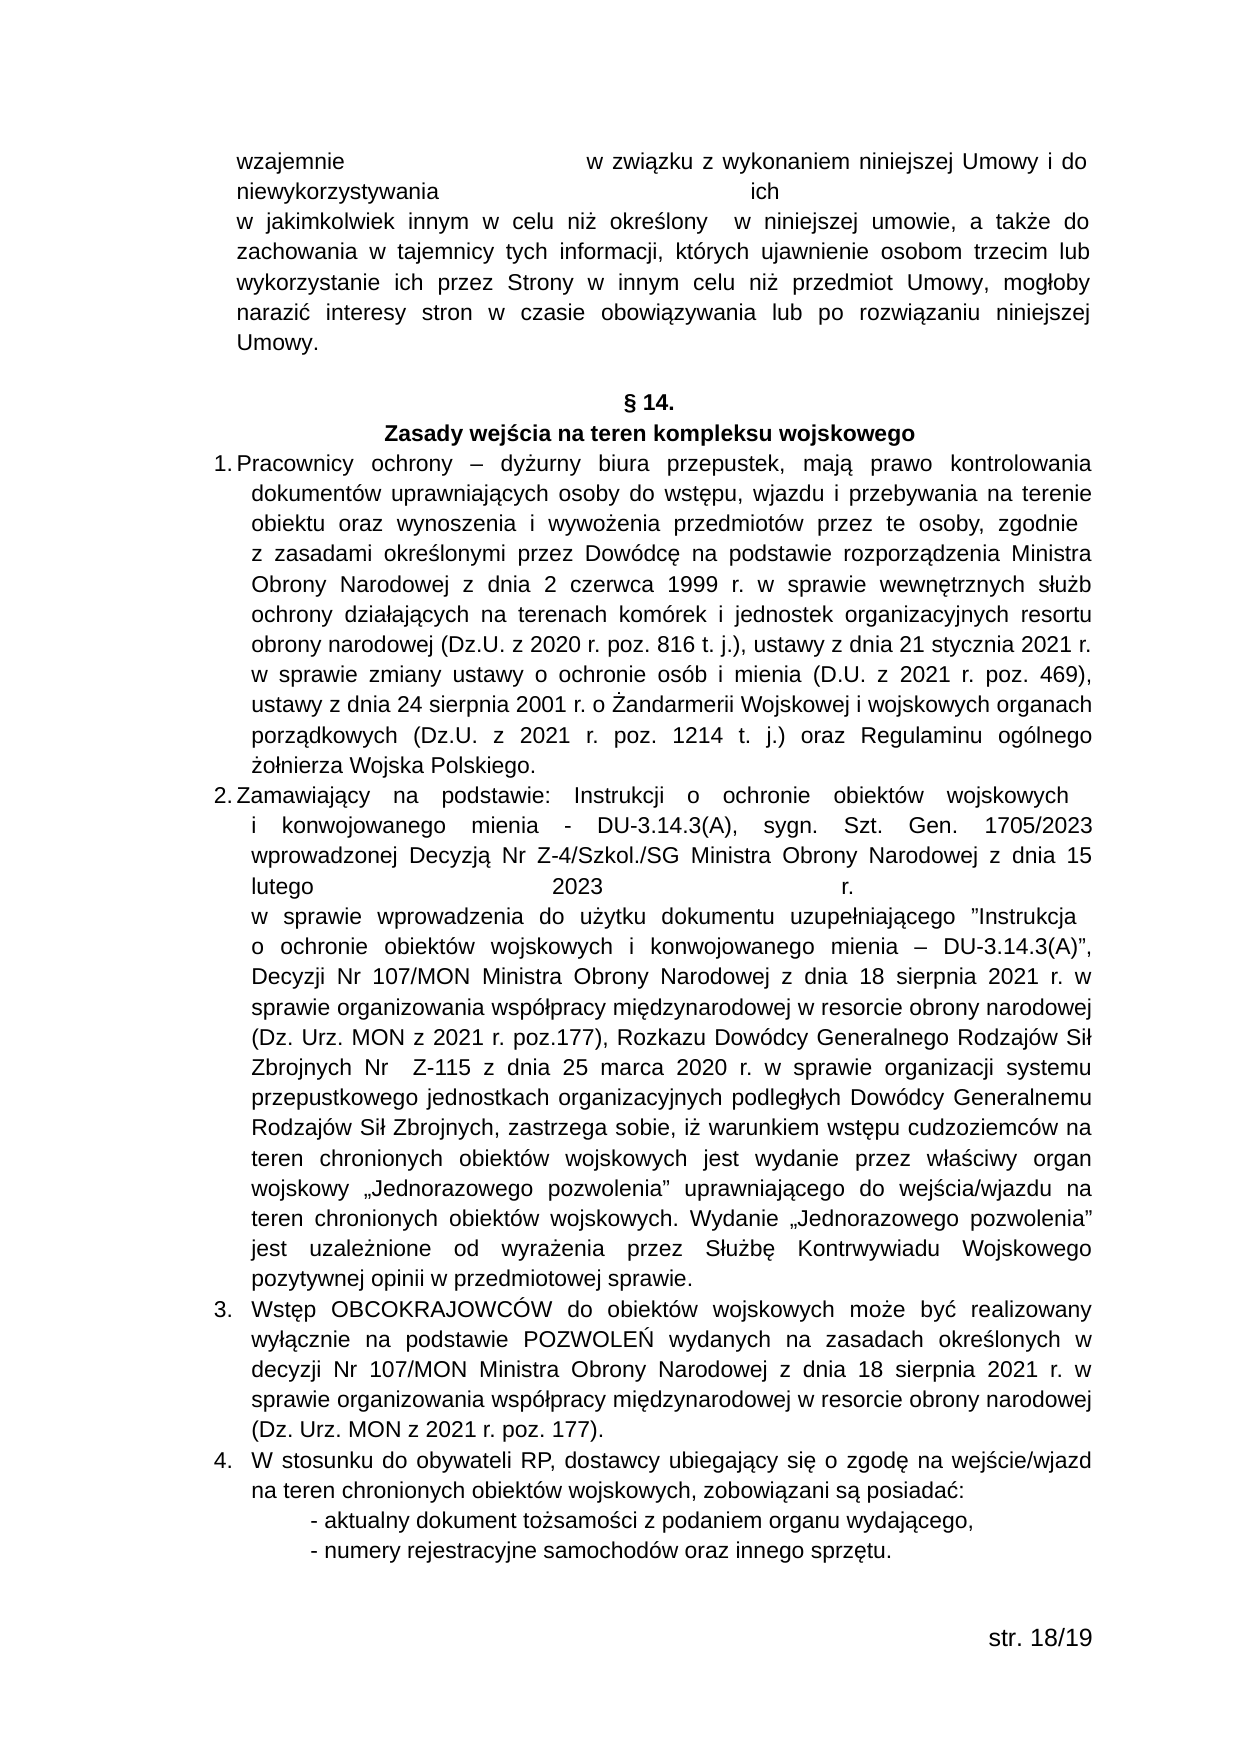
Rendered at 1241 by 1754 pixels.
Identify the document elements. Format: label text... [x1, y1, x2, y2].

list Pracownicy ochrony – dyżurny biura przepustek, mają prawo kontrolowania dokumentów uprawniających osoby do wstępu, wjazdu i przebywania na terenie obiektu oraz wynoszenia i wywożenia przedmiotów przez te osoby, zgodnie z zasadami określonymi przez Dowódcę na podstawie rozporządzenia Ministra Obrony Narodowej z dnia 2 czerwca 1999 r. w sprawie wewnętrznych służb ochrony działających na terenach komórek i jednostek organizacyjnych resortu obrony narodowej (Dz.U. z 2020 r. poz. 816 t. j.), ustawy z dnia 21 stycznia 2021 r. w sprawie zmiany ustawy o ochronie osób i mienia (D.U. z 2021 r. poz. 469), ustawy z dnia 24 sierpnia 2001 r. o Żandarmerii Wojskowej i wojskowych organach porządkowych (Dz.U. z 2021 r. poz. 1214 t. j.) oraz Regulaminu ogólnego żołnierza Wojska Polskiego. [214, 450, 1092, 778]
list Wstęp OBCOKRAJOWCÓW do obiektów wojskowych może być realizowany wyłącznie na podstawie POZWOLEŃ wydanych na zasadach określonych w decyzji Nr 107/MON Ministra Obrony Narodowej z dnia 18 sierpnia 2021 r. w sprawie organizowania współpracy międzynarodowej w resorcie obrony narodowej (Dz. Urz. MON z 2021 r. poz. 177). [214, 1296, 1092, 1443]
list W stosunku do obywateli RP, dostawcy ubiegający się o zgodę na wejście/wjazd na teren chronionych obiektów wojskowych, zobowiązani są posiadać: [214, 1447, 1092, 1503]
text Zasady wejścia na teren kompleksu wojskowego [207, 419, 1092, 446]
text - aktualny dokument tożsamości z podaniem organu wydającego, [207, 1507, 1092, 1533]
text § 14. [207, 389, 1091, 416]
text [236, 148, 1091, 355]
list Zamawiający na podstawie: Instrukcji o ochronie obiektów wojskowych i konwojowanego mienia - DU-3.14.3(A), sygn. Szt. Gen. 1705/2023 wprowadzonej Decyzją Nr Z-4/Szkol./SG Ministra Obrony Narodowej z dnia 15 lutego 2023 r. w sprawie wprowadzenia do użytku dokumentu uzupełniającego ”Instrukcja o ochronie obiektów wojskowych i konwojowanego mienia – DU-3.14.3(A)”, Decyzji Nr 107/MON Ministra Obrony Narodowej z dnia 18 sierpnia 2021 r. w sprawie organizowania współpracy międzynarodowej w resorcie obrony narodowej (Dz. Urz. MON z 2021 r. poz.177), Rozkazu Dowódcy Generalnego Rodzajów Sił Zbrojnych Nr Z-115 z dnia 25 marca 2020 r. w sprawie organizacji systemu przepustkowego jednostkach organizacyjnych podległych Dowódcy Generalnemu Rodzajów Sił Zbrojnych, zastrzega sobie, iż warunkiem wstępu cudzoziemców na teren chronionych obiektów wojskowych jest wydanie przez właściwy organ wojskowy „Jednorazowego pozwolenia” uprawniającego do wejścia/wjazdu na teren chronionych obiektów wojskowych. Wydanie „Jednorazowego pozwolenia” jest uzależnione od wyrażenia przez Służbę Kontrwywiadu Wojskowego pozytywnej opinii w przedmiotowej sprawie. [214, 782, 1092, 1292]
text - numery rejestracyjne samochodów oraz innego sprzętu. [207, 1537, 1092, 1564]
